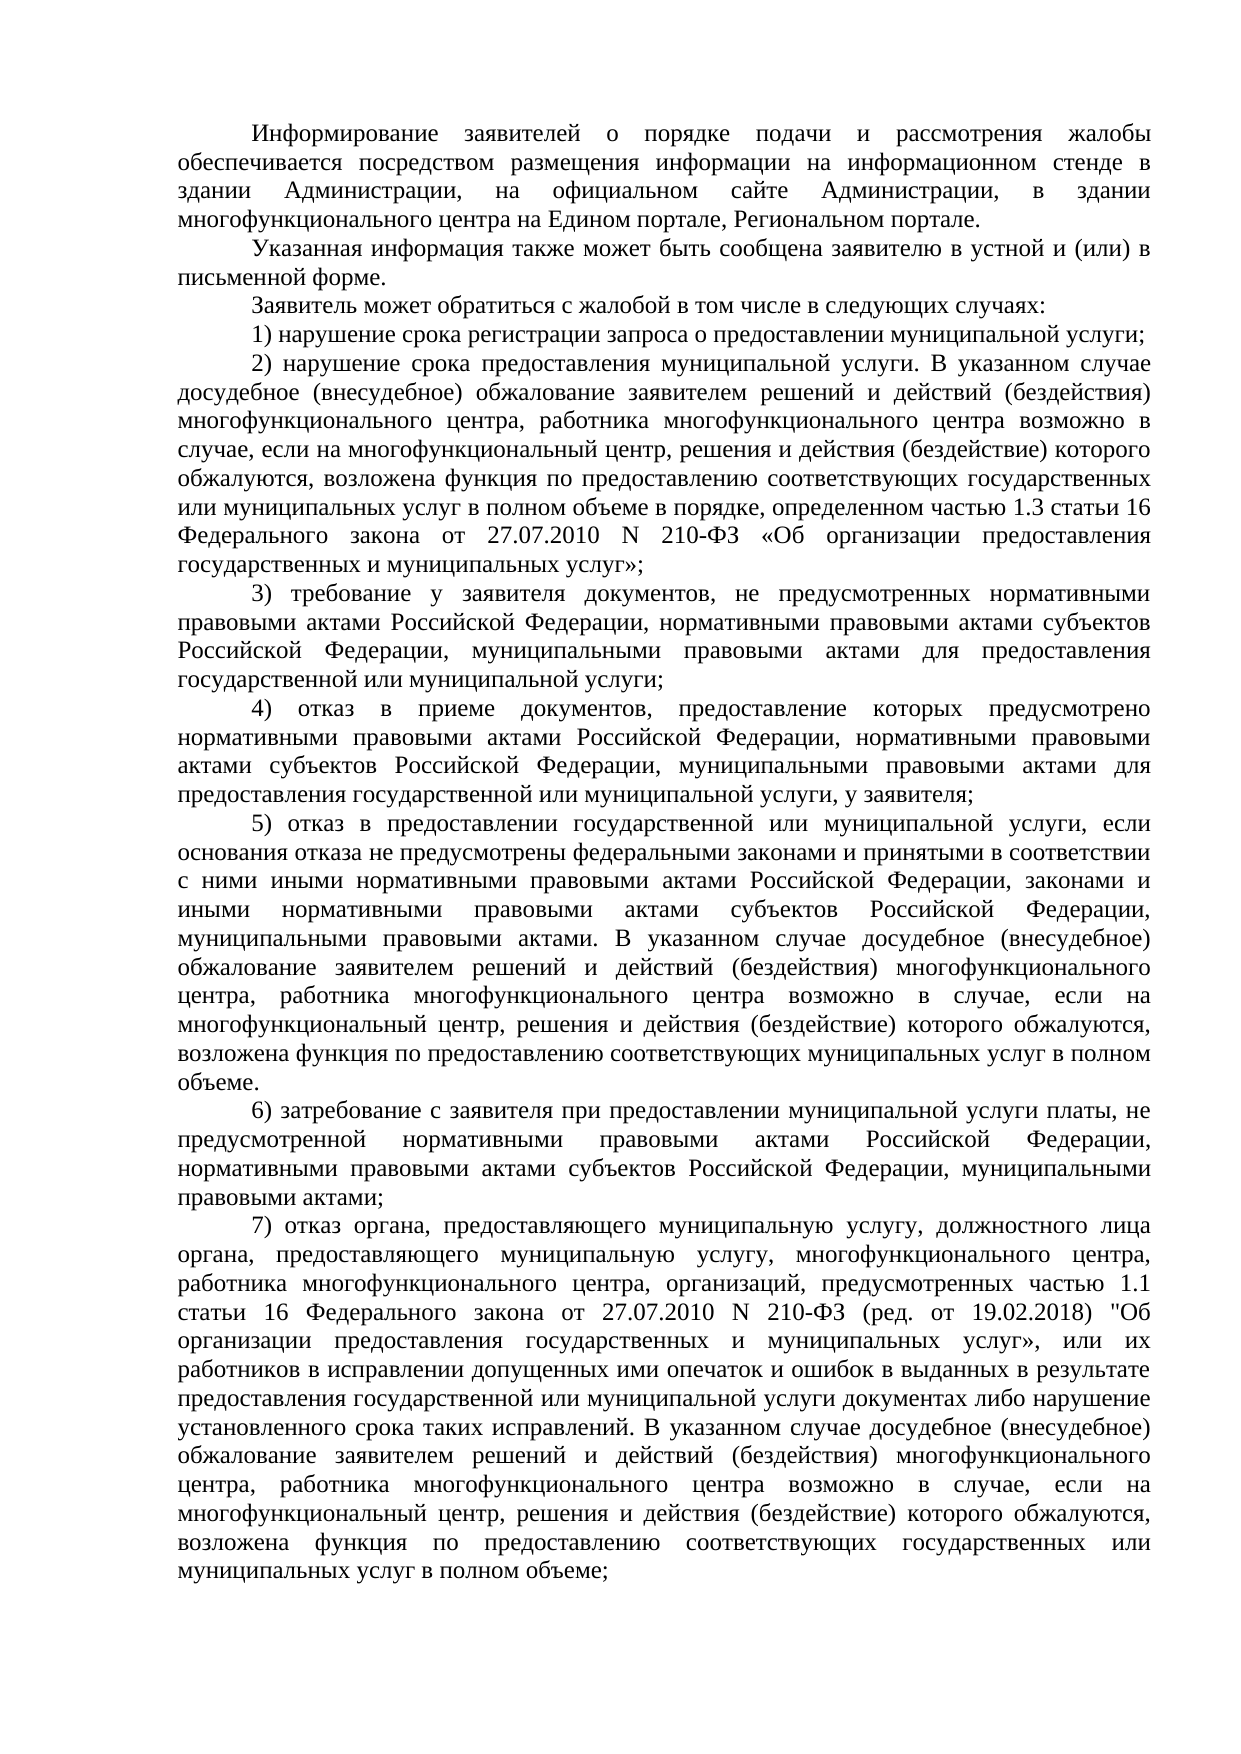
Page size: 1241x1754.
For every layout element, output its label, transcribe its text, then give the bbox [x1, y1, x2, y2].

text 6) затребование с заявителя при предоставлении муниципальной услуги платы, не предусмотренной нормативными правовыми актами Российской Федерации, нормативными правовыми актами субъектов Российской Федерации, муниципальными правовыми актами; [177, 1096, 1152, 1211]
text 2) нарушение срока предоставления муниципальной услуги. В указанном случае досудебное (внесудебное) обжалование заявителем решений и действий (бездействия) многофункционального центра, работника многофункционального центра возможно в случае, если на многофункциональный центр, решения и действия (бездействие) которого обжалуются, возложена функция по предоставлению соответствующих государственных или муниципальных услуг в полном объеме в порядке, определенном частью 1.3 статьи 16 Федерального закона от 27.07.2010 N 210-ФЗ «Об организации предоставления государственных и муниципальных услуг»; [177, 348, 1152, 578]
text Указанная информация также может быть сообщена заявителю в устной и (или) в письменной форме. [177, 233, 1152, 291]
text 7) отказ органа, предоставляющего муниципальную услугу, должностного лица органа, предоставляющего муниципальную услугу, многофункционального центра, работника многофункционального центра, организаций, предусмотренных частью 1.1 статьи 16 Федерального закона от 27.07.2010 N 210-ФЗ (ред. от 19.02.2018) "Об организации предоставления государственных и муниципальных услуг», или их работников в исправлении допущенных ими опечаток и ошибок в выданных в результате предоставления государственной или муниципальной услуги документах либо нарушение установленного срока таких исправлений. В указанном случае досудебное (внесудебное) обжалование заявителем решений и действий (бездействия) многофункционального центра, работника многофункционального центра возможно в случае, если на многофункциональный центр, решения и действия (бездействие) которого обжалуются, возложена функция по предоставлению соответствующих государственных или муниципальных услуг в полном объеме; [177, 1211, 1152, 1584]
text Информирование заявителей о порядке подачи и рассмотрения жалобы обеспечивается посредством размещения информации на информационном стенде в здании Администрации, на официальном сайте Администрации, в здании многофункционального центра на Едином портале, Региональном портале. [177, 118, 1152, 233]
text 1) нарушение срока регистрации запроса о предоставлении муниципальной услуги; [177, 319, 1152, 348]
text Заявитель может обратиться с жалобой в том числе в следующих случаях: [177, 291, 1152, 319]
text 5) отказ в предоставлении государственной или муниципальной услуги, если основания отказа не предусмотрены федеральными законами и принятыми в соответствии с ними иными нормативными правовыми актами Российской Федерации, законами и иными нормативными правовыми актами субъектов Российской Федерации, муниципальными правовыми актами. В указанном случае досудебное (внесудебное) обжалование заявителем решений и действий (бездействия) многофункционального центра, работника многофункционального центра возможно в случае, если на многофункциональный центр, решения и действия (бездействие) которого обжалуются, возложена функция по предоставлению соответствующих муниципальных услуг в полном объеме. [177, 808, 1152, 1096]
text 3) требование у заявителя документов, не предусмотренных нормативными правовыми актами Российской Федерации, нормативными правовыми актами субъектов Российской Федерации, муниципальными правовыми актами для предоставления государственной или муниципальной услуги; [177, 578, 1152, 693]
text 4) отказ в приеме документов, предоставление которых предусмотрено нормативными правовыми актами Российской Федерации, нормативными правовыми актами субъектов Российской Федерации, муниципальными правовыми актами для предоставления государственной или муниципальной услуги, у заявителя; [177, 693, 1152, 808]
